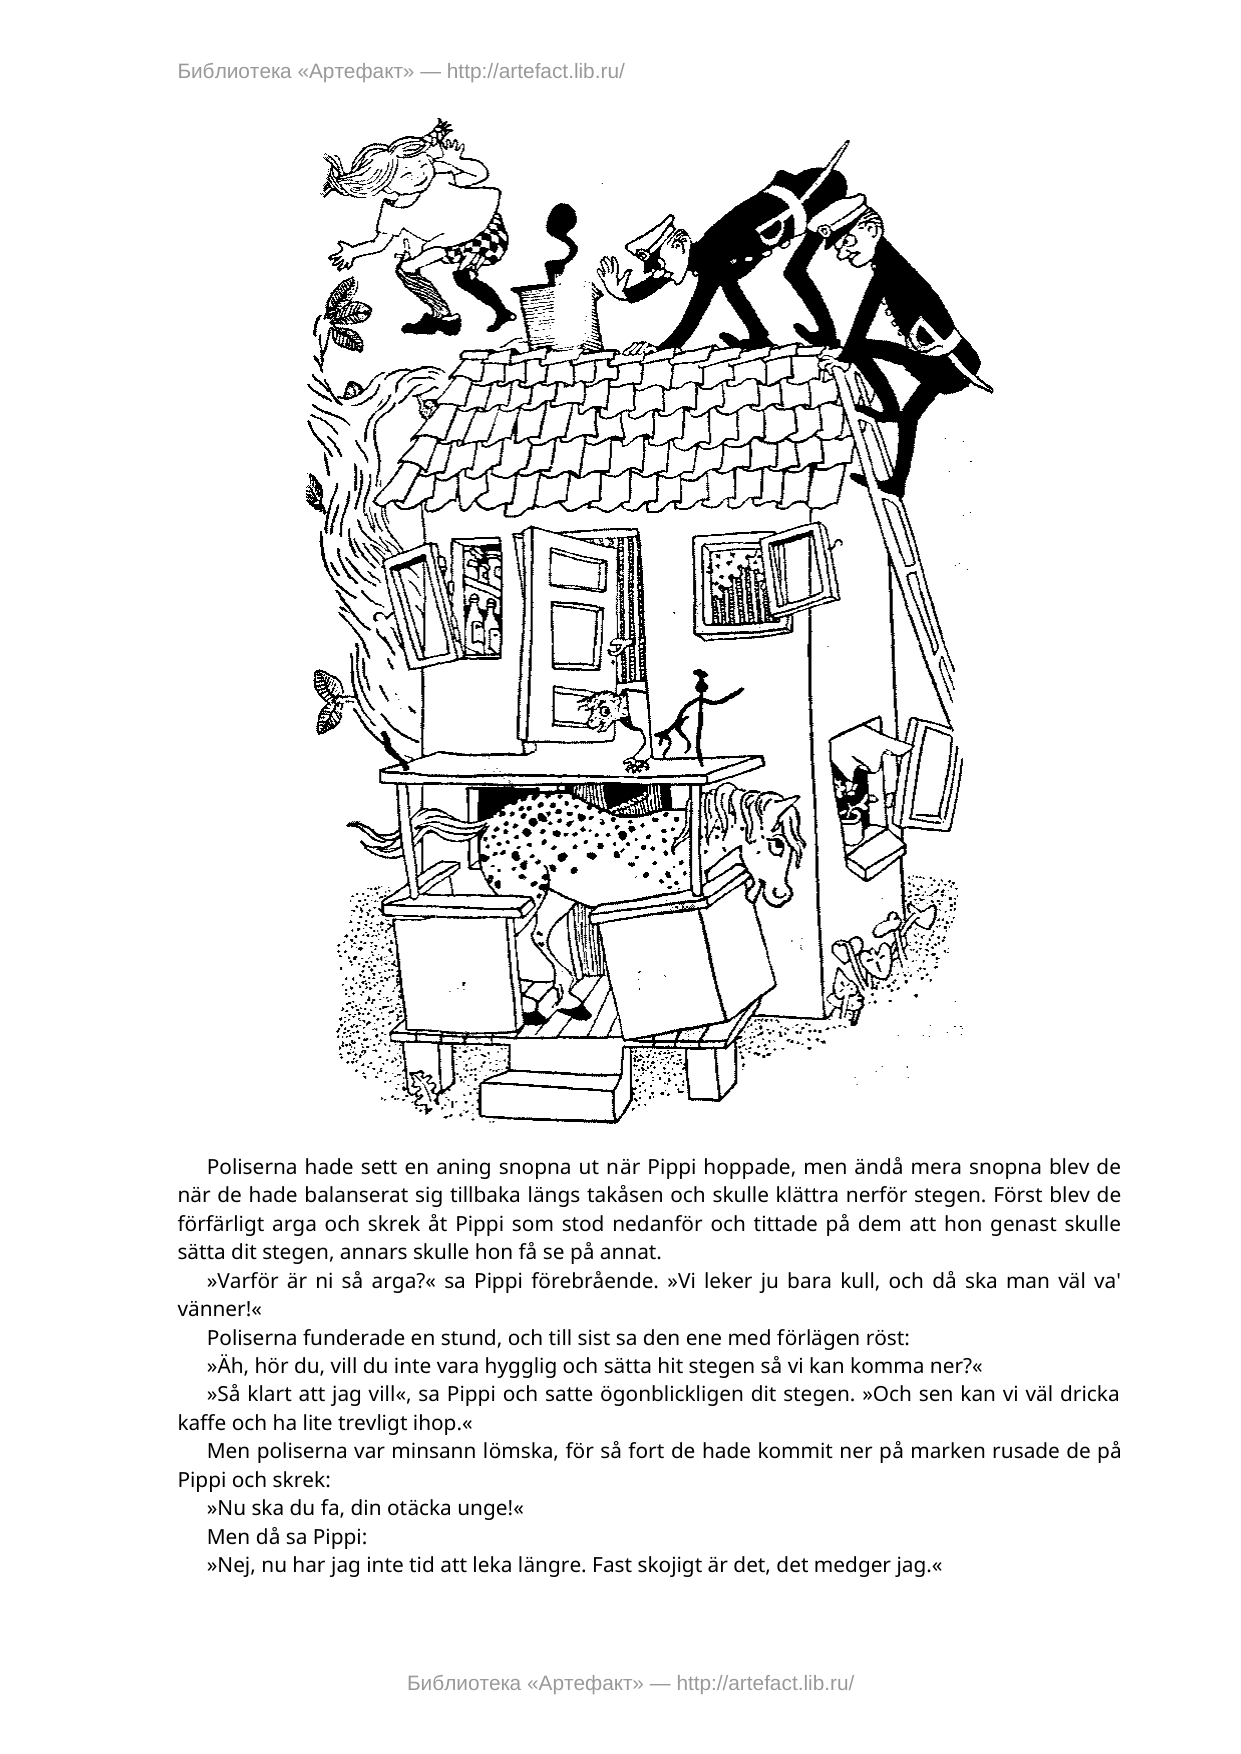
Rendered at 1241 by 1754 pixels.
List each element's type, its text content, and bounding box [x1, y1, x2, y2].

text Men då sa Pippi: [177, 1522, 1122, 1550]
text »Äh, hör du, vill du inte vara hygglig och sätta hit stegen så vi kan komma ner?« [177, 1351, 1122, 1379]
text »Nej, nu har jag inte tid att leka längre. Fast skojigt är det, det medger jag.« [177, 1550, 1122, 1579]
text »Nu ska du fa, din otäcka unge!« [177, 1493, 1122, 1522]
text Poliserna hade sett en aning snopna ut när Pippi hoppade, men ändå mera snopna blev de när de hade balanserat sig tillbaka längs takåsen och skulle klättra nerför stegen. Först blev de förfärligt arga och skrek åt Pippi som stod nedanför och tittade på dem att hon genast skulle sätta dit stegen, annars skulle hon få se på annat. [177, 1152, 1122, 1266]
text Men poliserna var minsann lömska, för så fort de hade kommit ner på marken rusade de på Pippi och skrek: [177, 1436, 1122, 1493]
picture [306, 118, 994, 1124]
text Poliserna funderade en stund, och till sist sa den ene med förlägen röst: [177, 1323, 1122, 1351]
text »Varför är ni så arga?« sa Pippi förebrående. »Vi leker ju bara kull, och då ska man väl va' vänner!« [177, 1266, 1122, 1323]
text »Så klart att jag vill«, sa Pippi och satte ögonblickligen dit stegen. »Och sen kan vi väl dricka kaffe och ha lite trevligt ihop.« [177, 1379, 1122, 1436]
